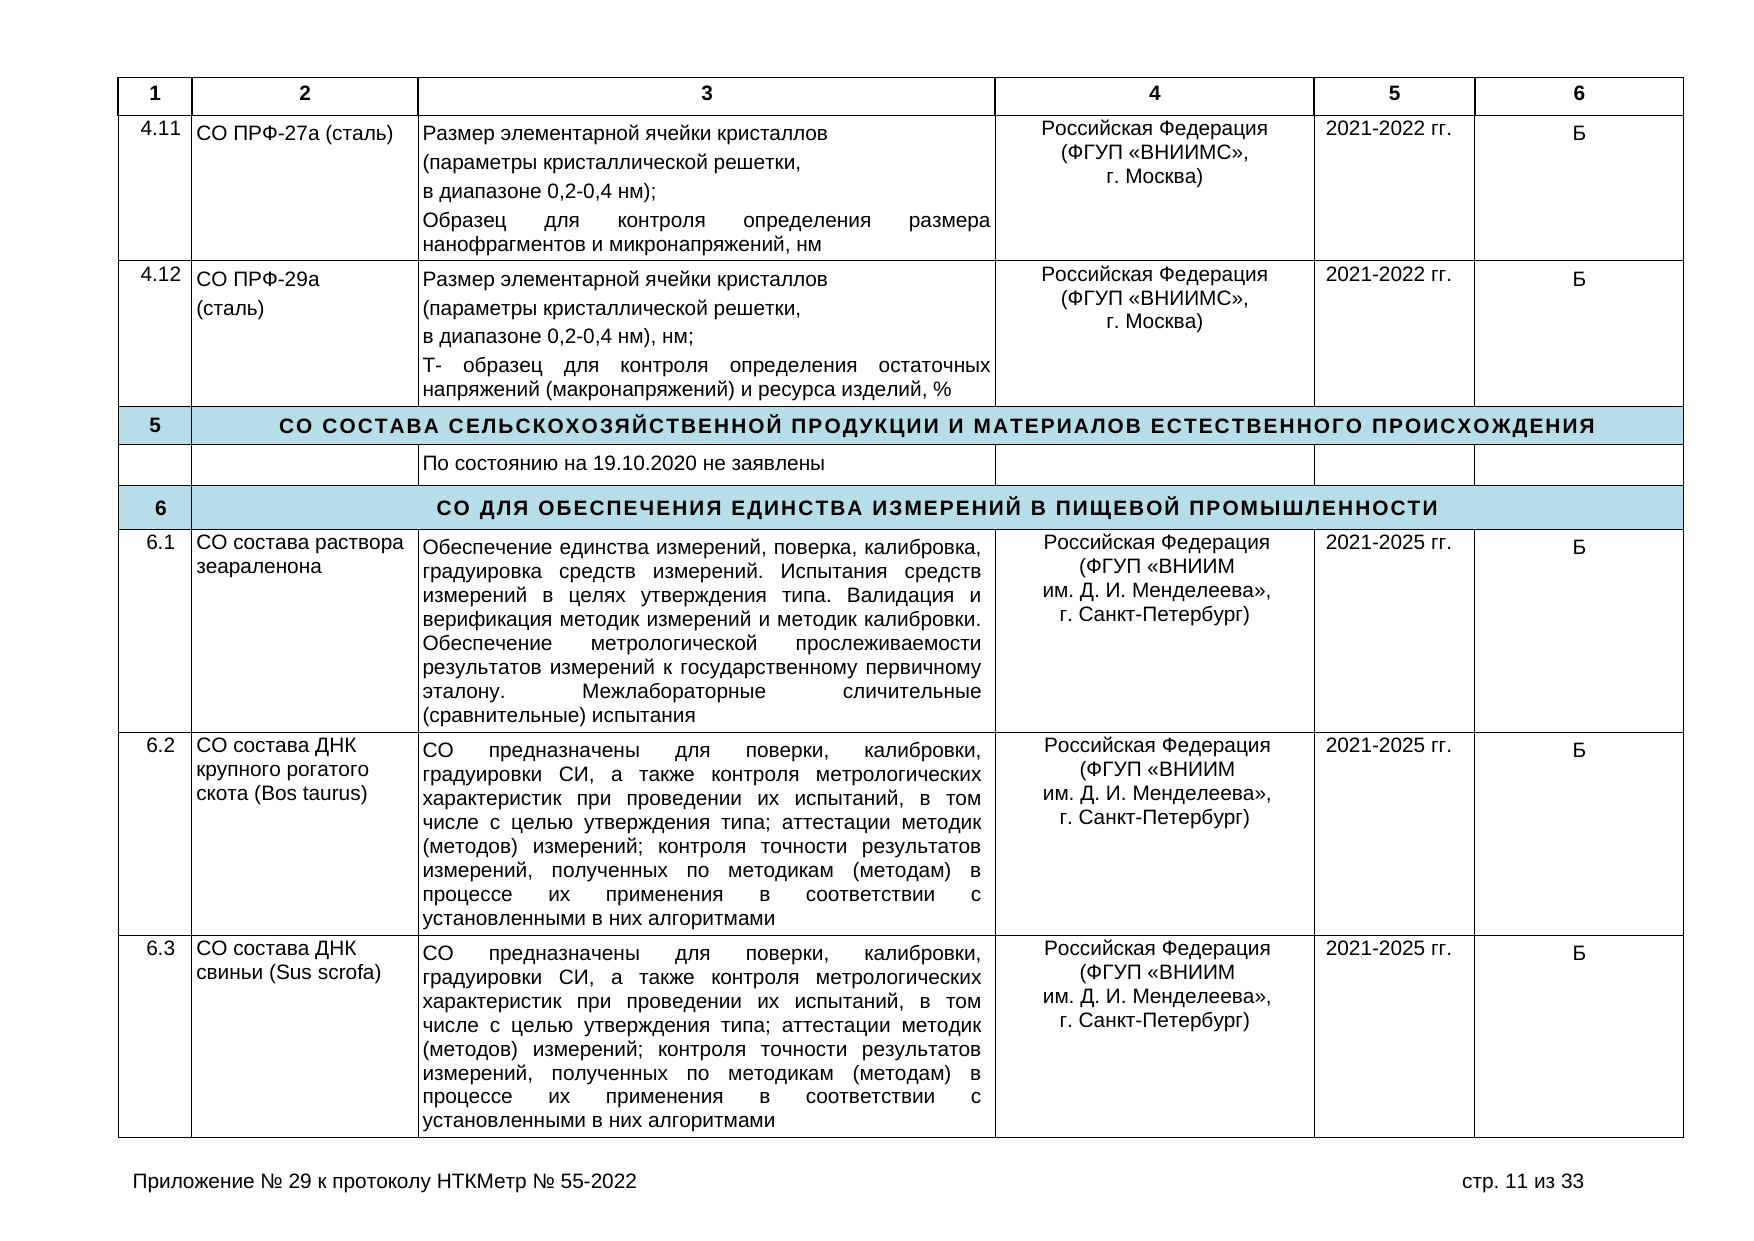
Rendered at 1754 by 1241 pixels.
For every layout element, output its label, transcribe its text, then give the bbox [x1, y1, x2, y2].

table_cell 2021-2025 гг. [1315, 936, 1474, 1137]
table_cell Б [1475, 116, 1683, 260]
table_cell Размер элементарной ячейки кристаллов (параметры кристаллической решетки, в диапазоне 0,2-0,4 нм); Образец для контроля определения размера нанофрагментов и микронапряжений, нм [419, 116, 995, 260]
table_cell Б [1475, 261, 1683, 406]
table_cell СО состава ДНК свиньи (Sus scrofa) [192, 936, 418, 1137]
table_cell 5 [119, 407, 191, 444]
table_cell 2021-2025 гг. [1315, 733, 1474, 934]
table_cell 2021-2022 гг. [1315, 261, 1474, 406]
table_cell [192, 445, 418, 484]
table_cell [1475, 445, 1683, 484]
table_cell 2021-2025 гг. [1315, 530, 1474, 732]
table_cell СО состава сельскохозяйственной продукции И МАТЕРИАЛОВ ЕСТЕСТВЕННОГО ПРОИСХОЖДЕНИЯ [192, 407, 1683, 444]
table_cell СО ПРФ-27а (сталь) [192, 116, 418, 260]
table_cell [419, 936, 995, 1137]
table_cell Б [1475, 733, 1683, 934]
table_cell [1315, 445, 1474, 484]
table_header 4 [996, 78, 1313, 114]
table_cell СО состава раствора зеараленона [192, 530, 418, 732]
table_cell 4.11 [119, 116, 191, 260]
table_cell 6.3 [119, 936, 191, 1137]
table_cell Российская Федерация (ФГУП «ВНИИМ им. Д. И. Менделеева», г. Санкт-Петербург) [996, 530, 1314, 732]
table_cell Российская Федерация (ФГУП «ВНИИМ им. Д. И. Менделеева», г. Санкт-Петербург) [996, 733, 1314, 934]
table_cell Б [1475, 530, 1683, 732]
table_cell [996, 936, 1314, 1137]
table_header 2 [193, 78, 417, 114]
table_header 3 [419, 78, 994, 114]
table_cell 6.1 [119, 530, 191, 732]
table_cell Б [1475, 936, 1683, 1137]
table_cell СО ПРФ-29а (сталь) [192, 261, 418, 406]
table_header 5 [1315, 78, 1474, 114]
table_cell СО для обеспечения единства измерений в пищевой промышленности [192, 486, 1683, 529]
table_cell СО состава ДНК крупного рогатого скота (Bos taurus) [192, 733, 418, 934]
table_cell Российская Федерация (ФГУП «ВНИИМС», г. Москва) [996, 261, 1314, 406]
table_cell 6.2 [119, 733, 191, 934]
table_header 1 [119, 78, 191, 114]
table_cell 4.12 [119, 261, 191, 406]
table_header 6 [1476, 78, 1683, 114]
table_cell По состоянию на 19.10.2020 не заявлены [419, 445, 995, 484]
table_cell [119, 445, 191, 484]
table_cell Обеспечение единства измерений, поверка, калибровка, градуировка средств измерений. Испытания средств измерений в целях утверждения типа. Валидация и верификация методик измерений и методик калибровки. Обеспечение метрологической прослеживаемости результатов измерений к государственному первичному эталону. Межлабораторные сличительные (сравнительные) испытания [419, 530, 995, 732]
table_cell 2021-2022 гг. [1315, 116, 1474, 260]
table_cell [996, 445, 1314, 484]
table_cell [996, 116, 1314, 260]
table_cell 6 [119, 486, 191, 529]
table_cell Размер элементарной ячейки кристаллов (параметры кристаллической решетки, в диапазоне 0,2-0,4 нм), нм; Т- образец для контроля определения остаточных напряжений (макронапряжений) и ресурса изделий, % [419, 261, 995, 406]
